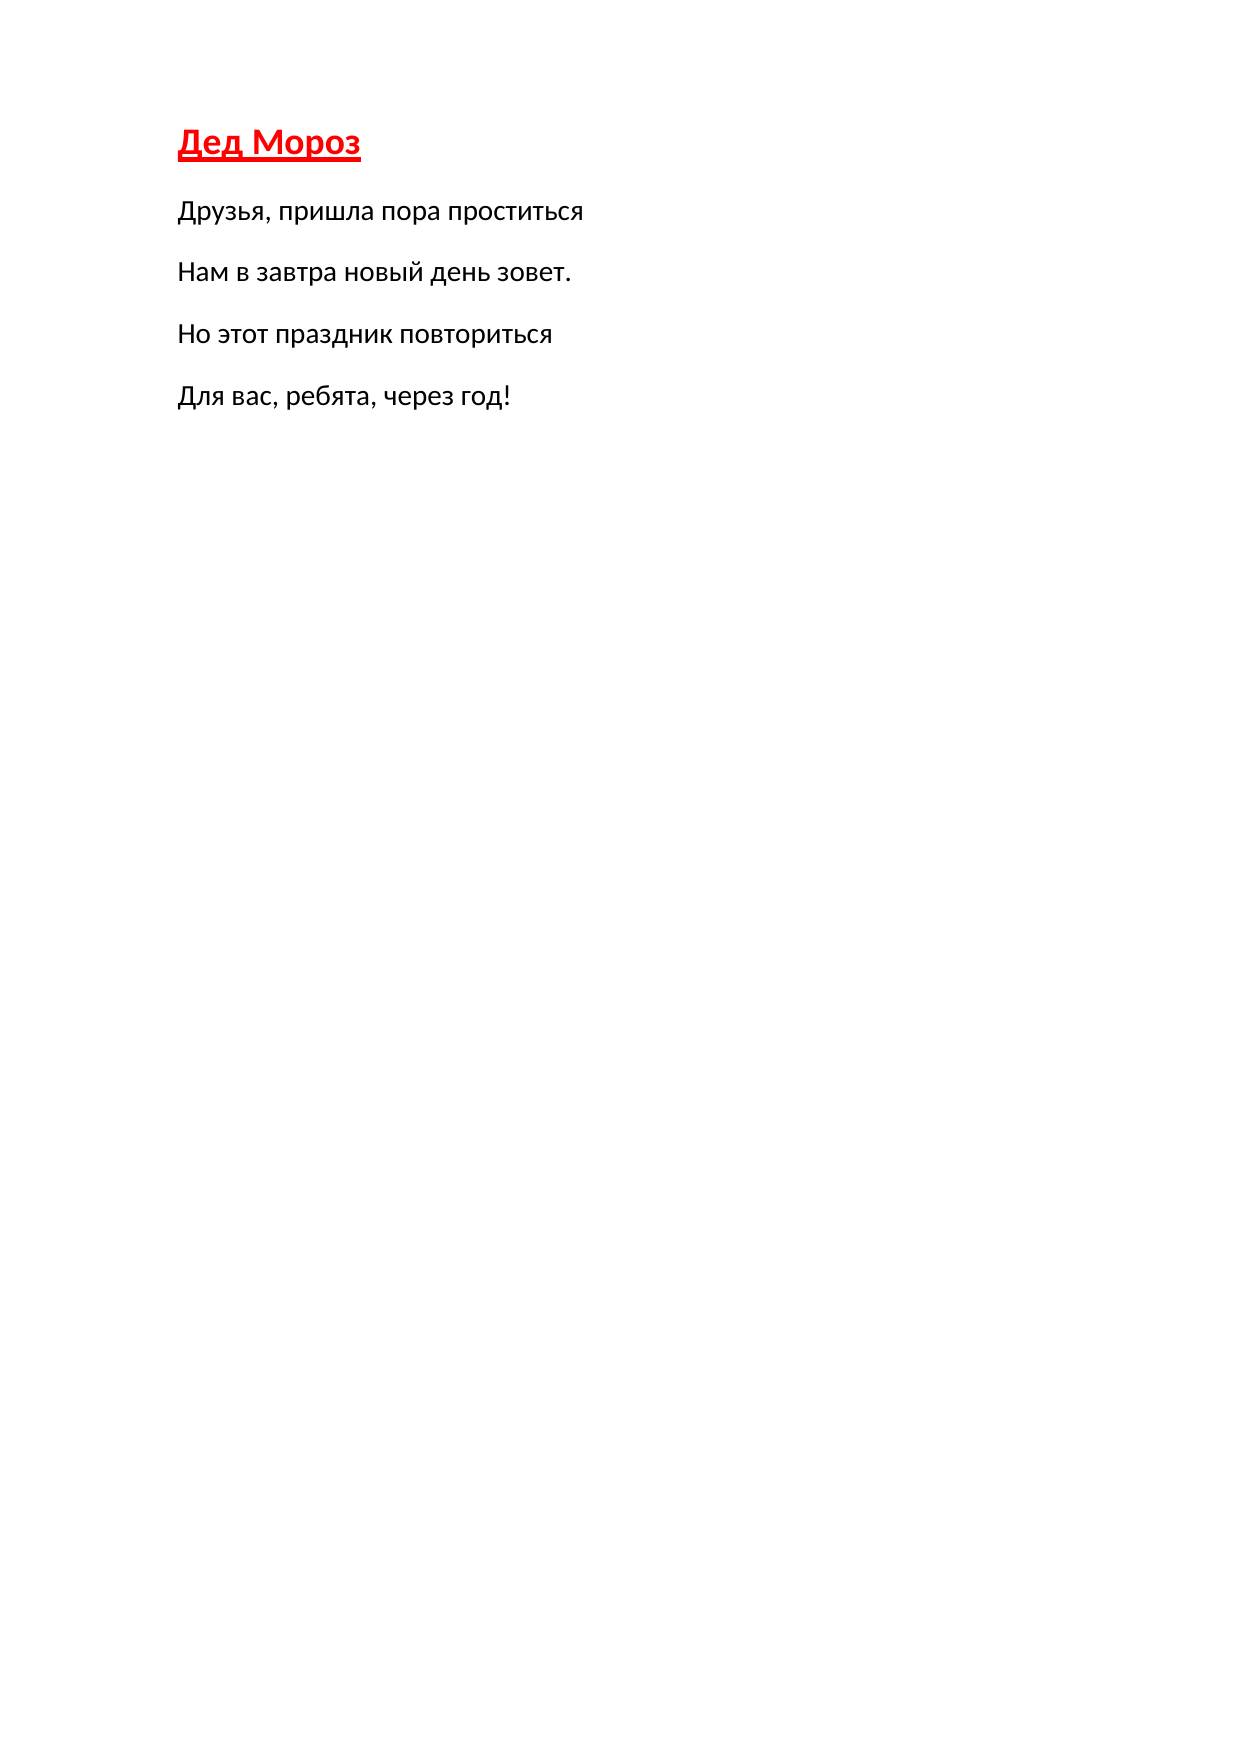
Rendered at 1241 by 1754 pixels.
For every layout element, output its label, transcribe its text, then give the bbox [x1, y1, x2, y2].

text Но этот праздник повториться [177, 315, 1152, 351]
text Друзья, пришла пора проститься [177, 192, 1152, 227]
text Нам в завтра новый день зовет. [177, 253, 1152, 289]
text Для вас, ребята, через год! [177, 377, 1152, 413]
text Дед Мороз [177, 118, 1152, 164]
